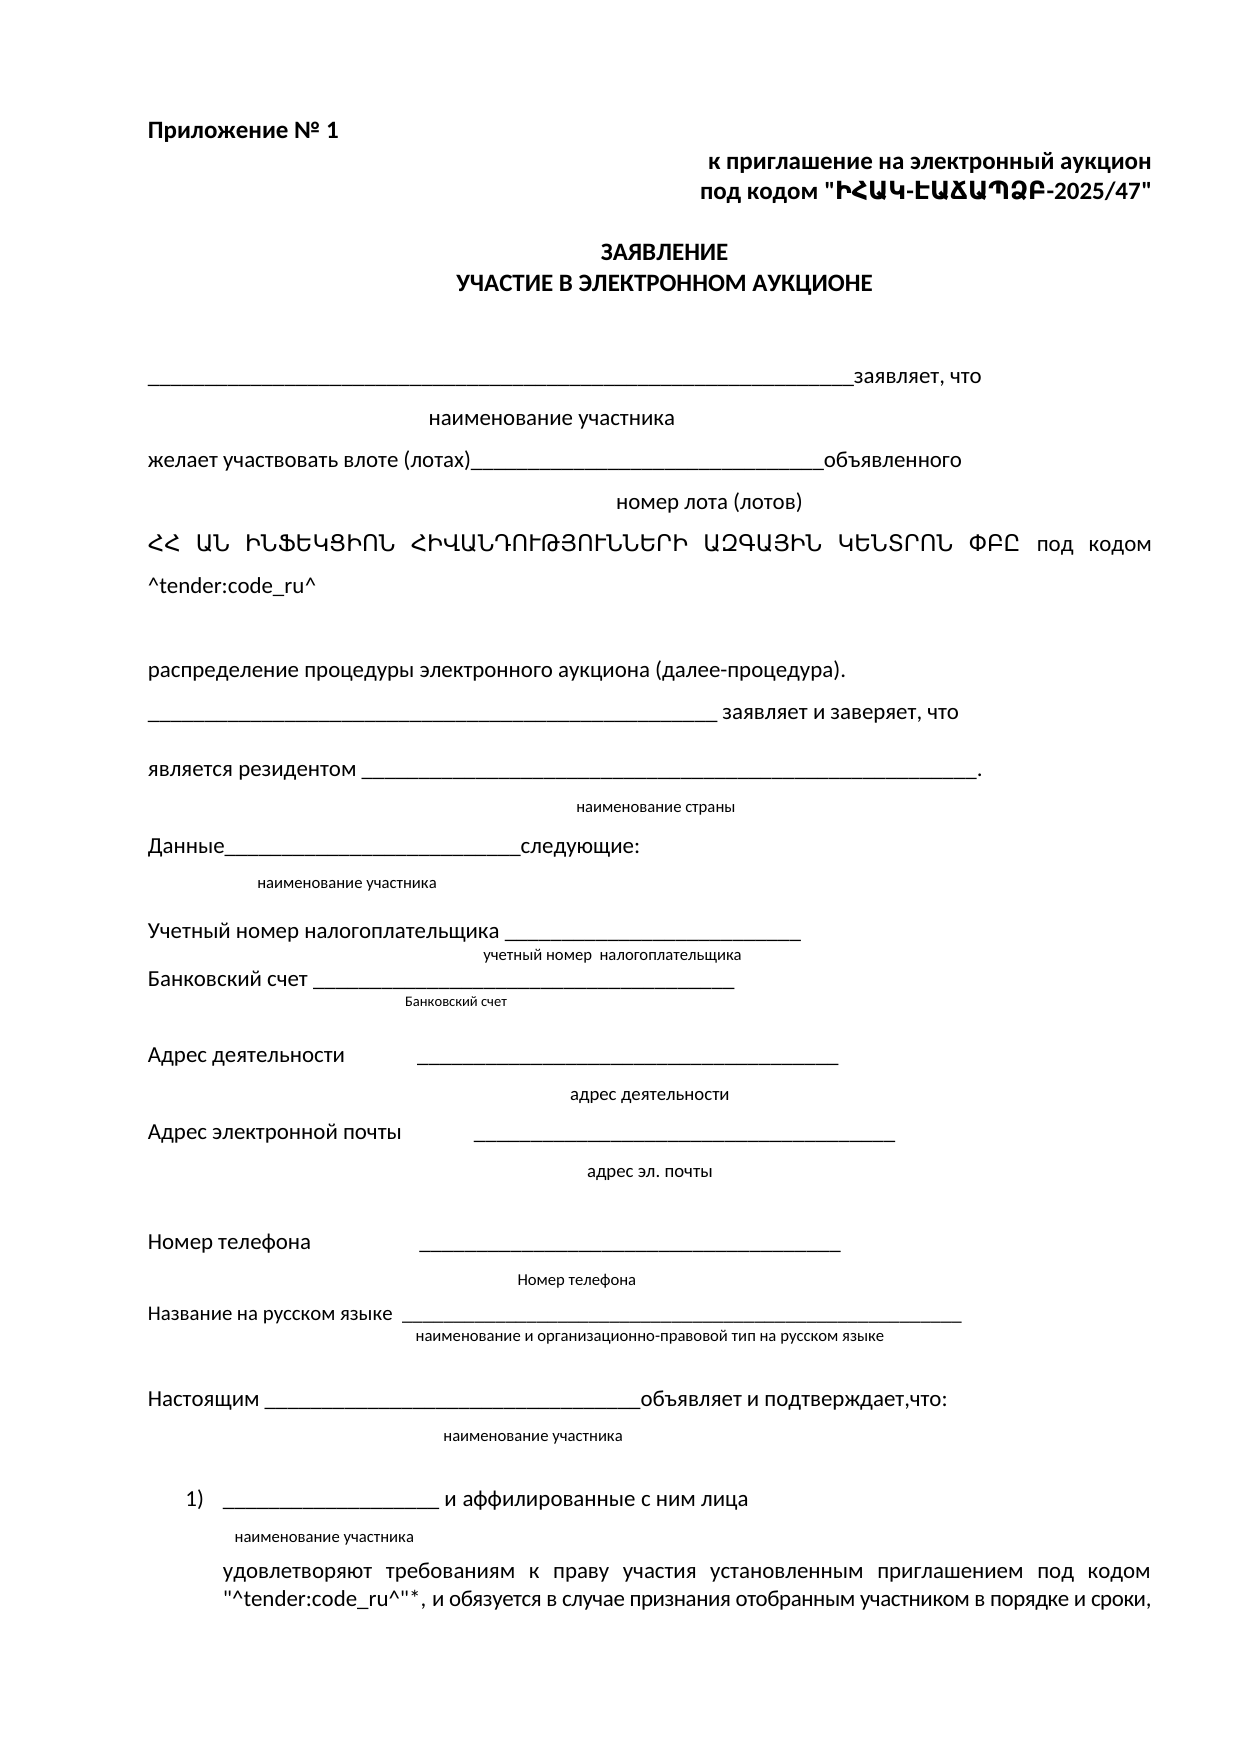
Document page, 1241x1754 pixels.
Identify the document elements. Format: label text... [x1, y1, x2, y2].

text под кодом "ԻՀԱԿ-ԷԱՃԱՊՁԲ-2025/47" [177, 176, 1152, 206]
text Адрес электронной почты _____________________________________ [148, 1117, 1152, 1145]
text Банковский счет [148, 992, 1152, 1010]
text учетный номер налогоплательщика [148, 944, 1152, 964]
text наименование участника [148, 873, 1152, 893]
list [223, 1556, 1152, 1612]
text Название на русском языке ______________________________________________________ [148, 1300, 1152, 1325]
text номер лота (лотов) [606, 487, 1152, 515]
text ՀՀ ԱՆ ԻՆՖԵԿՑԻՈՆ ՀԻՎԱՆԴՈՒԹՅՈՒՆՆԵՐԻ ԱԶԳԱՅԻՆ ԿԵՆՏՐՈՆ ՓԲԸ под кодом ^tender:code_ru^ [148, 529, 1152, 599]
text Банковский счет _____________________________________ [148, 964, 1152, 992]
text УЧАСТИЕ В ЭЛЕКТРОННОМ АУКЦИОНЕ [177, 267, 1152, 298]
text Учетный номер налогоплательщика __________________________ [148, 916, 1152, 944]
text к приглашение на электронный аукцион [177, 145, 1152, 176]
text распределение процедуры электронного аукциона (далее-процедура). [148, 655, 1152, 683]
text Номер телефона _____________________________________ [148, 1227, 1152, 1256]
text наименование и организационно-правовой тип на русском языке [148, 1325, 1152, 1346]
text Настоящим _________________________________объявляет и подтверждает,что: [148, 1384, 1152, 1412]
list ___________________ и аффилированные с ним лица [185, 1484, 1152, 1512]
text Адрес деятельности _____________________________________ [148, 1040, 1152, 1068]
text 2.4 На этапе аукциона участник представляет сниженные ценовые предложения в порядке, установленном пунктом 2.2 части 2 настоящего приглашения, без необходимости загрузки новых документов в систему. Приложение № 1 [148, 86, 1152, 145]
text ______________________________________________________________заявляет, что [148, 361, 1152, 389]
text __________________________________________________ заявляет и заверяет, что [148, 697, 1152, 725]
text желает участвовать влоте (лотах)_______________________________объявленного [148, 445, 1152, 473]
text адрес эл. почты [148, 1159, 1152, 1182]
text наименование участника [428, 403, 1152, 431]
text является резидентом ______________________________________________________. [148, 754, 1152, 783]
text Номер телефона [517, 1269, 1152, 1290]
text наименование участника [443, 1426, 1152, 1446]
text ЗАЯВЛЕНИЕ [177, 237, 1152, 267]
text наименование участника [148, 1526, 1152, 1546]
text Данные__________________________следующие: [148, 831, 1152, 859]
text наименование страны [576, 797, 1152, 817]
text адрес деятельности [148, 1082, 1152, 1105]
